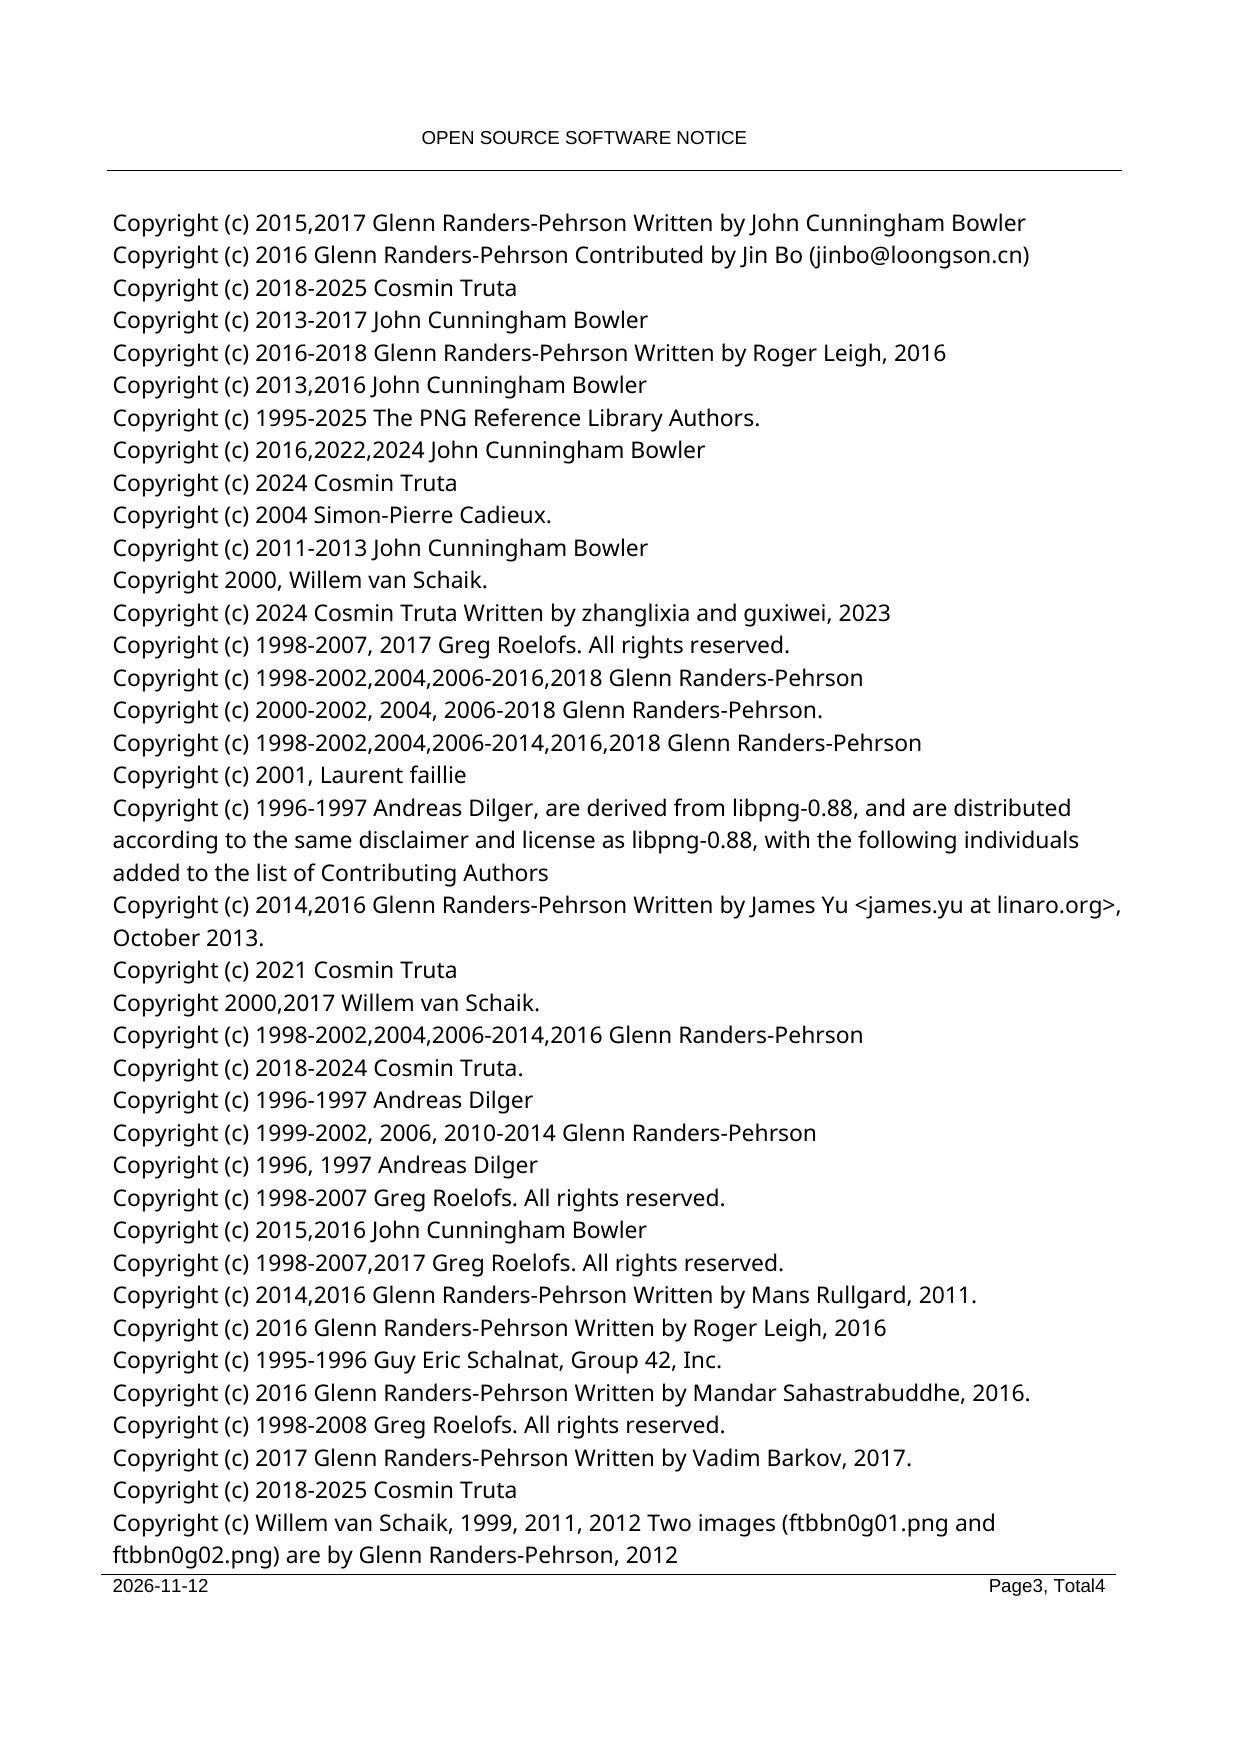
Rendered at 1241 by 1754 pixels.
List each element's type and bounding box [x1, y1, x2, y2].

text [112, 206, 1128, 1571]
